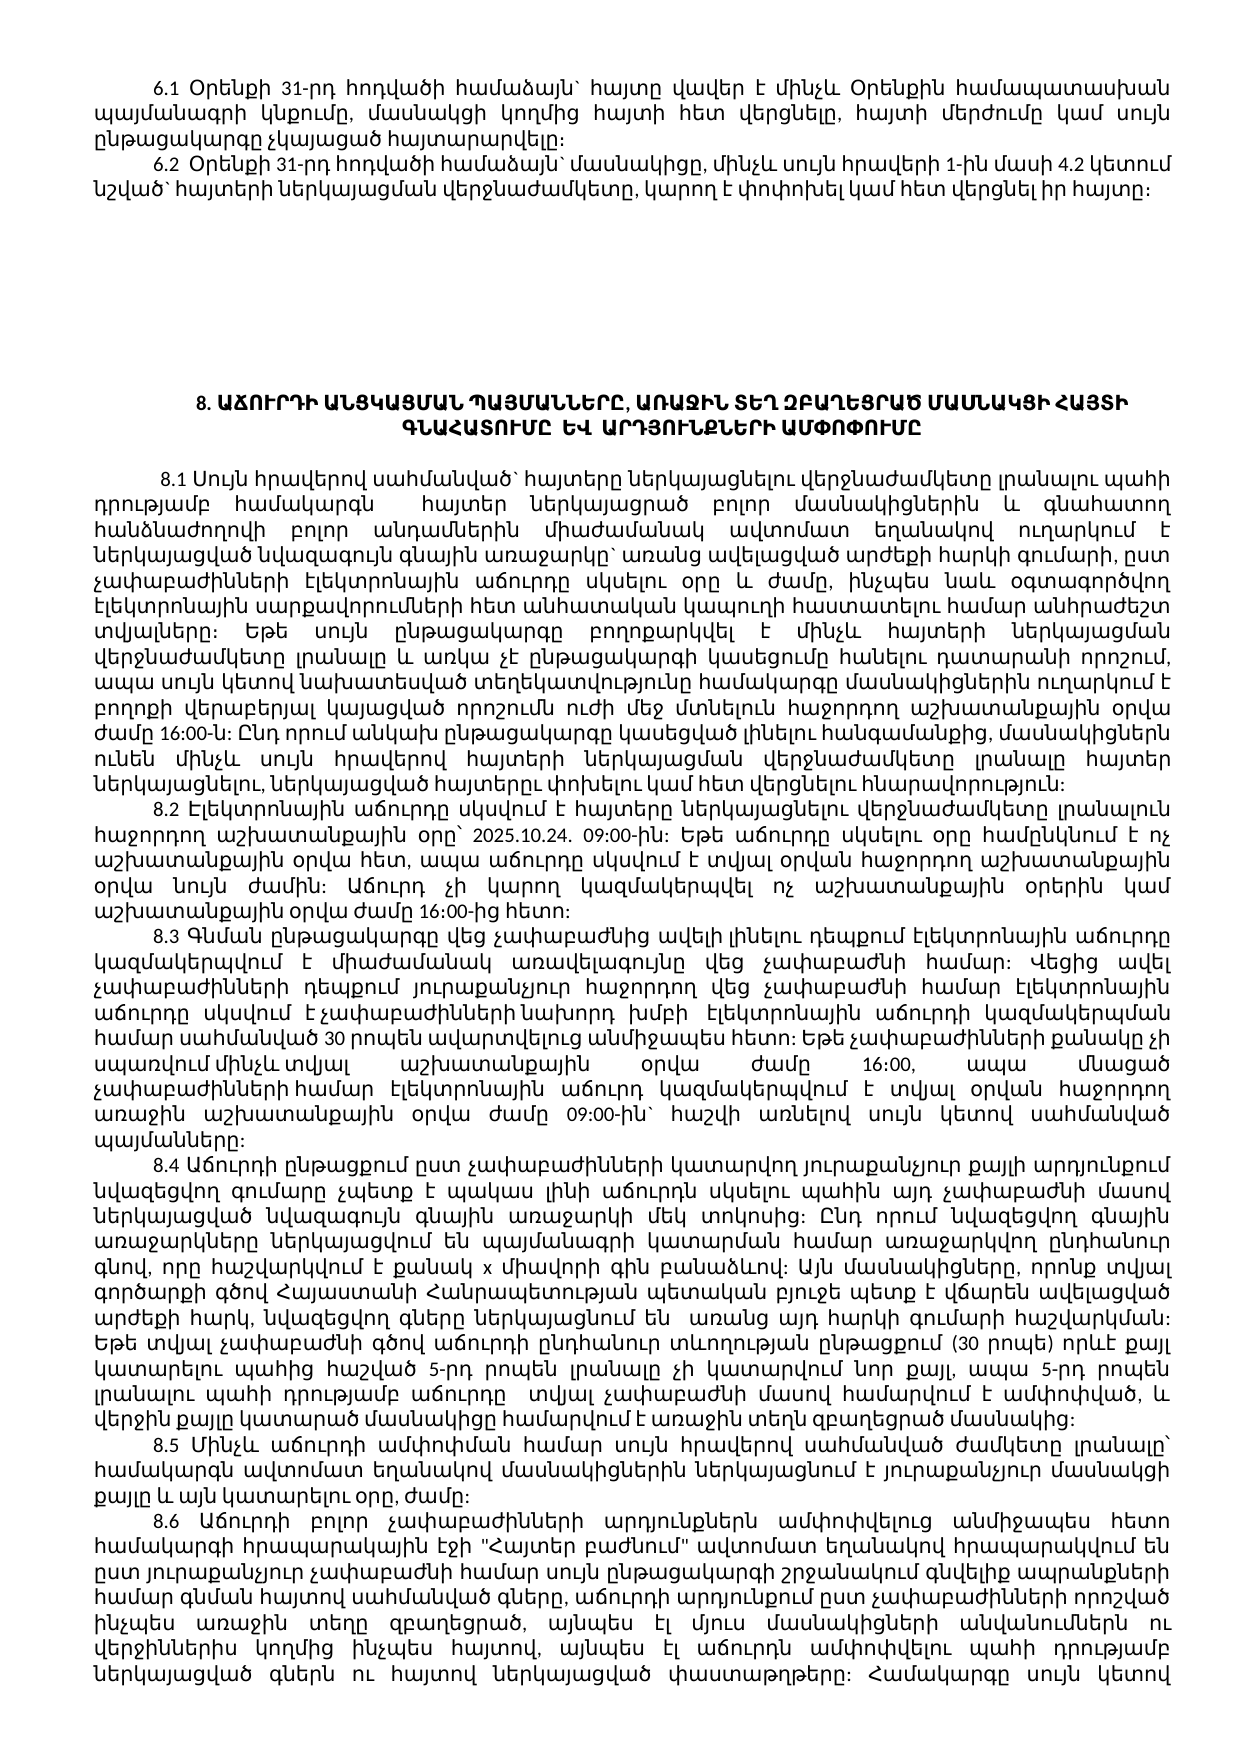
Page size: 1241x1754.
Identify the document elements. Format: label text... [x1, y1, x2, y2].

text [94, 1508, 1171, 1686]
text 8.3 Գնման ընթացակարգը վեց չափաբաժնից ավելի լինելու դեպքում էլեկտրոնային աճուրդը կազմակերպվում է միաժամանակ առավելագույնը վեց չափաբաժնի համար: Վեցից ավել չափաբաժինների դեպքում յուրաքանչյուր հաջորդող վեց չափաբաժնի համար էլեկտրոնային աճուրդը սկսվում է չափաբաժինների նախորդ խմբի էլեկտրոնային աճուրդի կազմակերպման համար սահմանված 30 րոպեն ավարտվելուց անմիջապես հետո: Եթե չափաբաժինների քանակը չի սպառվում մինչև տվյալ աշխատանքային օրվա ժամը 16։00, ապա մնացած չափաբաժինների համար էլեկտրոնային աճուրդ կազմակերպվում է տվյալ օրվան հաջորդող առաջին աշխատանքային օրվա ժամը 09:00-ին` հաշվի առնելով սույն կետով սահմանված պայմանները: [94, 924, 1171, 1152]
text 8. ԱՃՈՒՐԴԻ ԱՆՑԿԱՑՄԱՆ ՊԱՅՄԱՆՆԵՐԸ, ԱՌԱՋԻՆ ՏԵՂ ԶԲԱՂԵՑՐԱԾ ՄԱՍՆԱԿՑԻ ՀԱՅՏԻ [94, 390, 1171, 415]
text 8.1 Սույն հրավերով սահմանված` հայտերը ներկայացնելու վերջնաժամկետը լրանալու պահի դրությամբ համակարգն հայտեր ներկայացրած բոլոր մասնակիցներին և գնահատող հանձնաժողովի բոլոր անդամներին միաժամանակ ավտոմատ եղանակով ուղարկում է ներկայացված նվազագույն գնային առաջարկը` առանց ավելացված արժեքի հարկի գումարի, ըստ չափաբաժինների էլեկտրոնային աճուրդը սկսելու օրը և ժամը, ինչպես նաև օգտագործվող էլեկտրոնային սարքավորումների հետ անհատական կապուղի հաստատելու համար անհրաժեշտ տվյալները։ Եթե սույն ընթացակարգը բողոքարկվել է մինչև հայտերի ներկայացման վերջնաժամկետը լրանալը և առկա չէ ընթացակարգի կասեցումը հանելու դատարանի որոշում, ապա սույն կետով նախատեսված տեղեկատվությունը համակարգը մասնակիցներին ուղարկում է բողոքի վերաբերյալ կայացված որոշումն ուժի մեջ մտնելուն հաջորդող աշխատանքային օրվա ժամը 16:00-ն: Ընդ որում անկախ ընթացակարգը կասեցված լինելու հանգամանքից, մասնակիցներն ունեն մինչև սույն հրավերով հայտերի ներկայացման վերջնաժամկետը լրանալը հայտեր ներկայացնելու, ներկայացված հայտերըւ փոխելու կամ հետ վերցնելու հնարավորություն: [94, 466, 1171, 797]
text 8.4 Աճուրդի ընթացքում ըստ չափաբաժինների կատարվող յուրաքանչյուր քայլի արդյունքում նվազեցվող գումարը չպետք է պակաս լինի աճուրդն սկսելու պահին այդ չափաբաժնի մասով ներկայացված նվազագույն գնային առաջարկի մեկ տոկոսից: Ընդ որում նվազեցվող գնային առաջարկները ներկայացվում են պայմանագրի կատարման համար առաջարկվող ընդհանուր գնով, որը հաշվարկվում է քանակ x միավորի գին բանաձևով: Այն մասնակիցները, որոնք տվյալ գործարքի գծով Հայաստանի Հանրապետության պետական բյուջե պետք է վճարեն ավելացված արժեքի հարկ, նվազեցվող գները ներկայացնում են առանց այդ հարկի գումարի հաշվարկման: Եթե տվյալ չափաբաժնի գծով աճուրդի ընդհանուր տևողության ընթացքում (30 րոպե) որևէ քայլ կատարելու պահից հաշված 5-րդ րոպեն լրանալը չի կատարվում նոր քայլ, ապա 5-րդ րոպեն լրանալու պահի դրությամբ աճուրդը տվյալ չափաբաժնի մասով համարվում է ամփոփված, և վերջին քայլը կատարած մասնակիցը համարվում է առաջին տեղն զբաղեցրած մասնակից: [94, 1152, 1171, 1432]
text 6.2 Օրենքի 31-րդ հոդվածի համաձայն` մասնակիցը, մինչև սույն հրավերի 1-ին մասի 4.2 կետում նշված` հայտերի ներկայացման վերջնաժամկետը, կարող է փոփոխել կամ հետ վերցնել իր հայտը։ [94, 151, 1171, 202]
text 8.5 Մինչև աճուրդի ամփոփման համար սույն հրավերով սահմանված ժամկետը լրանալը՝ համակարգն ավտոմատ եղանակով մասնակիցներին ներկայացնում է յուրաքանչյուր մասնակցի քայլը և այն կատարելու օրը, ժամը: [94, 1432, 1171, 1508]
text 6.1 Օրենքի 31-րդ հոդվածի համաձայն` հայտը վավեր է մինչև Օրենքին համապատասխան պայմանագրի կնքումը, մասնակցի կողմից հայտի հետ վերցնելը, հայտի մերժումը կամ սույն ընթացակարգը չկայացած հայտարարվելը։ [94, 75, 1171, 151]
text 8.2 Էլեկտրոնային աճուրդը սկսվում է հայտերը ներկայացնելու վերջնաժամկետը լրանալուն հաջորդող աշխատանքային օրը՝ 2025.10.24. 09:00 -ին: Եթե աճուրդը սկսելու օրը համընկնում է ոչ աշխատանքային օրվա հետ, ապա աճուրդը սկսվում է տվյալ օրվան հաջորդող աշխատանքային օրվա նույն ժամին: Աճուրդ չի կարող կազմակերպվել ոչ աշխատանքային օրերին կամ աշխատանքային օրվա ժամը 16։00-ից հետո: [94, 797, 1171, 924]
text ԳՆԱՀԱՏՈՒՄԸ ԵՎ ԱՐԴՅՈՒՆՔՆԵՐԻ ԱՄՓՈՓՈՒՄԸ [94, 415, 1171, 441]
